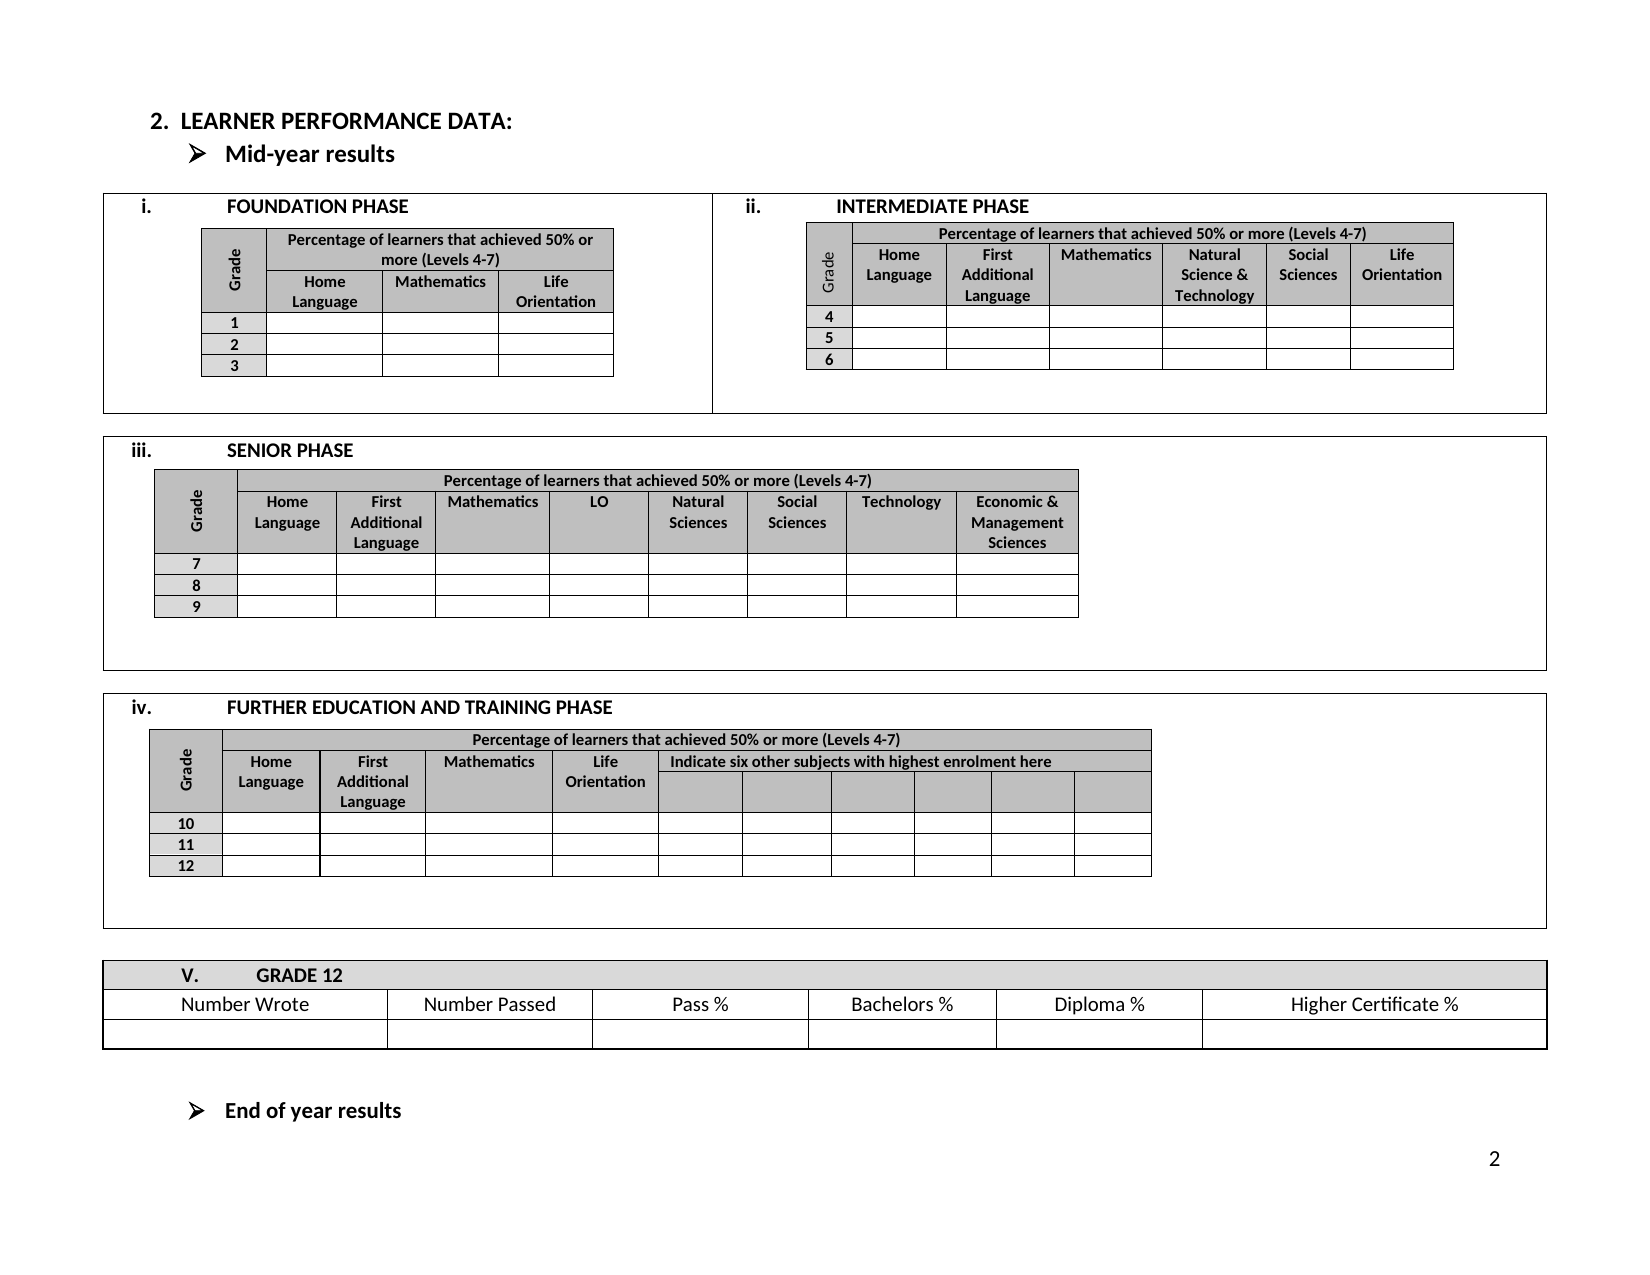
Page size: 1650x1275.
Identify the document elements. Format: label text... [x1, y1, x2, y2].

table_header FURTHER EDUCATION AND TRAINING PHASE [104, 694, 1546, 928]
table_header SENIOR PHASE [104, 437, 1546, 670]
list End of year results [187, 1097, 1500, 1125]
table_header FOUNDATION PHASE [104, 194, 712, 413]
table_cell Bachelors % [809, 990, 996, 1019]
table_cell [809, 1020, 996, 1048]
table_cell Number Wrote [104, 990, 387, 1019]
table_header INTERMEDIATE PHASE [713, 194, 1546, 413]
table_cell Pass % [593, 990, 808, 1019]
table_cell Number Passed [388, 990, 592, 1019]
table_cell [997, 1020, 1202, 1048]
table_header Grade 12 [104, 961, 1546, 989]
table_cell [388, 1020, 592, 1048]
table_cell Diploma % [997, 990, 1202, 1019]
list Mid-year results [187, 138, 1500, 168]
table_cell [104, 1020, 387, 1048]
table_cell [1203, 1020, 1546, 1048]
table_cell [593, 1020, 808, 1048]
table_cell Higher Certificate % [1203, 990, 1546, 1019]
list 2. LEARNER PERFORMANCE DATA: [150, 105, 1500, 136]
